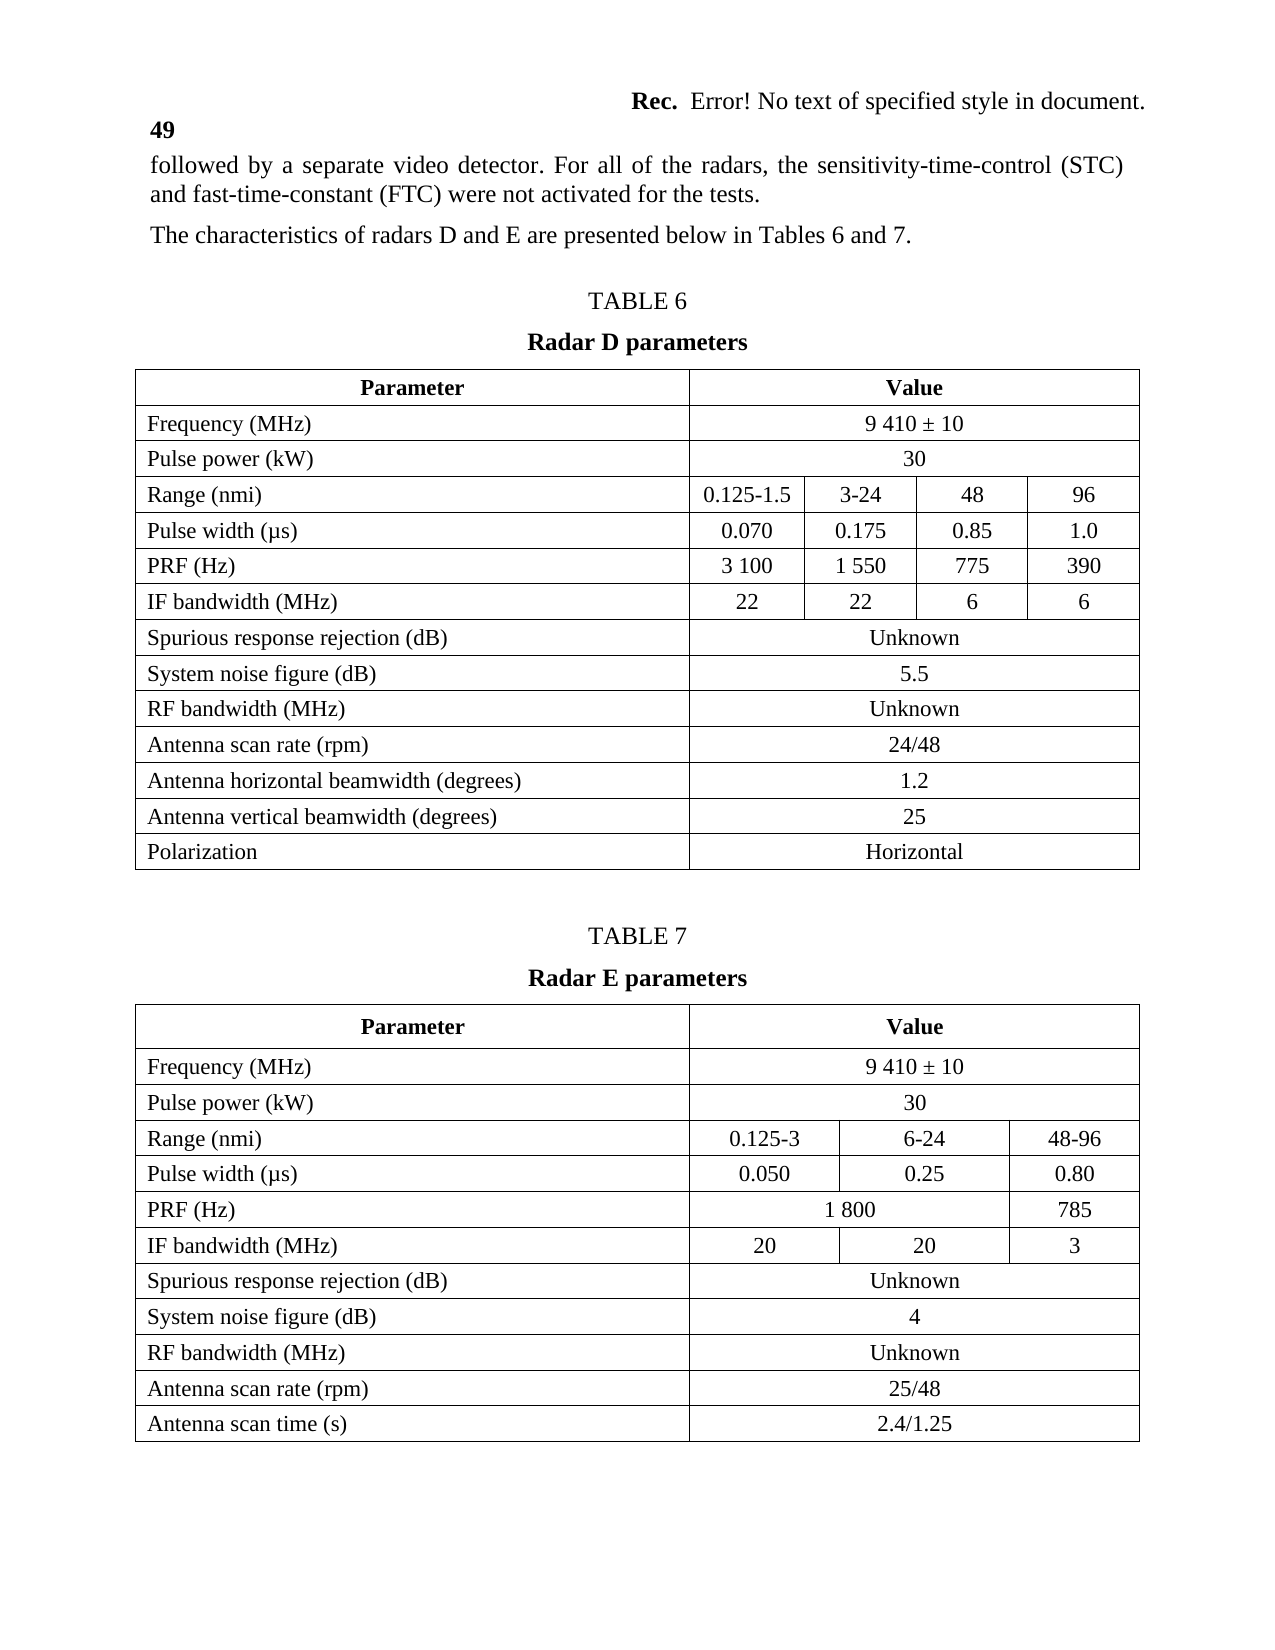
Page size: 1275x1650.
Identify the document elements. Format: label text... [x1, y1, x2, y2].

table_cell 0.125-3 [690, 1121, 839, 1155]
table_header Parameter [136, 1005, 689, 1048]
table_cell 6 [1028, 584, 1139, 619]
table_cell 0.125-1.5 [690, 477, 804, 512]
table_cell 48-96 [1010, 1121, 1139, 1155]
table_cell 785 [1010, 1192, 1139, 1227]
table_cell Spurious response rejection (dB) [136, 620, 689, 654]
table_cell 25/48 [690, 1371, 1139, 1405]
table_cell 48 [917, 477, 1027, 512]
text Radar E parameters [150, 963, 1125, 991]
table_cell Unknown [690, 691, 1139, 726]
table_cell 1.2 [690, 763, 1139, 797]
table_header Value [690, 370, 1139, 404]
table_cell System noise figure (dB) [136, 1299, 689, 1334]
table_cell 30 [690, 1085, 1139, 1119]
table_cell 22 [690, 584, 804, 619]
table_cell 6-24 [840, 1121, 1009, 1155]
table_cell 1 550 [805, 549, 916, 583]
table_cell Range (nmi) [136, 1121, 689, 1155]
table_cell Unknown [690, 1335, 1139, 1369]
table_cell 0.070 [690, 513, 804, 547]
table_cell Range (nmi) [136, 477, 689, 512]
table_cell Antenna scan time (s) [136, 1406, 689, 1441]
text Radar D parameters [150, 327, 1125, 356]
table_cell 1.0 [1028, 513, 1139, 547]
table_cell 4 [690, 1299, 1139, 1334]
table_cell 25 [690, 799, 1139, 833]
table_cell IF bandwidth (MHz) [136, 584, 689, 619]
table_cell 0.80 [1010, 1156, 1139, 1191]
table_header Value [690, 1005, 1139, 1048]
table_cell 0.85 [917, 513, 1027, 547]
table_cell Pulse width (µs) [136, 513, 689, 547]
table_cell Pulse power (kW) [136, 441, 689, 476]
table_cell Pulse width (µs) [136, 1156, 689, 1191]
table_cell 9 410 ± 10 [690, 1049, 1139, 1084]
table_cell RF bandwidth (MHz) [136, 691, 689, 726]
table_cell Frequency (MHz) [136, 1049, 689, 1084]
table_cell Horizontal [690, 834, 1139, 869]
table_cell 22 [805, 584, 916, 619]
table_cell Unknown [690, 620, 1139, 654]
table_cell 96 [1028, 477, 1139, 512]
table_cell 390 [1028, 549, 1139, 583]
table_cell 5.5 [690, 656, 1139, 690]
table_cell 9 410 ± 10 [690, 406, 1139, 440]
table_cell Antenna vertical beamwidth (degrees) [136, 799, 689, 833]
table_cell 3 100 [690, 549, 804, 583]
table_cell 3-24 [805, 477, 916, 512]
table_cell 3 [1010, 1228, 1139, 1262]
table_cell PRF (Hz) [136, 549, 689, 583]
table_cell RF bandwidth (MHz) [136, 1335, 689, 1369]
text The characteristics of radars D and E are presented below in Tables 6 and 7. [150, 220, 1125, 249]
table_header Parameter [136, 370, 689, 404]
table_cell Pulse power (kW) [136, 1085, 689, 1119]
table_cell 775 [917, 549, 1027, 583]
table_cell 0.175 [805, 513, 916, 547]
table_cell 30 [690, 441, 1139, 476]
table_cell Frequency (MHz) [136, 406, 689, 440]
table_cell 0.050 [690, 1156, 839, 1191]
table_cell Antenna scan rate (rpm) [136, 1371, 689, 1405]
table_cell 6 [917, 584, 1027, 619]
table_cell Antenna horizontal beamwidth (degrees) [136, 763, 689, 797]
table_cell Spurious response rejection (dB) [136, 1264, 689, 1298]
table_cell 24/48 [690, 727, 1139, 762]
text TABLE 7 [150, 921, 1125, 950]
table_cell IF bandwidth (MHz) [136, 1228, 689, 1262]
table_cell Polarization [136, 834, 689, 869]
table_cell 20 [840, 1228, 1009, 1262]
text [150, 150, 1125, 207]
table_cell PRF (Hz) [136, 1192, 689, 1227]
table_cell System noise figure (dB) [136, 656, 689, 690]
table_cell Antenna scan rate (rpm) [136, 727, 689, 762]
table_cell 20 [690, 1228, 839, 1262]
table_cell 1 800 [690, 1192, 1009, 1227]
text TABLE 6 [150, 286, 1125, 315]
table_cell Unknown [690, 1264, 1139, 1298]
table_cell 2.4/1.25 [690, 1406, 1139, 1441]
table_cell 0.25 [840, 1156, 1009, 1191]
